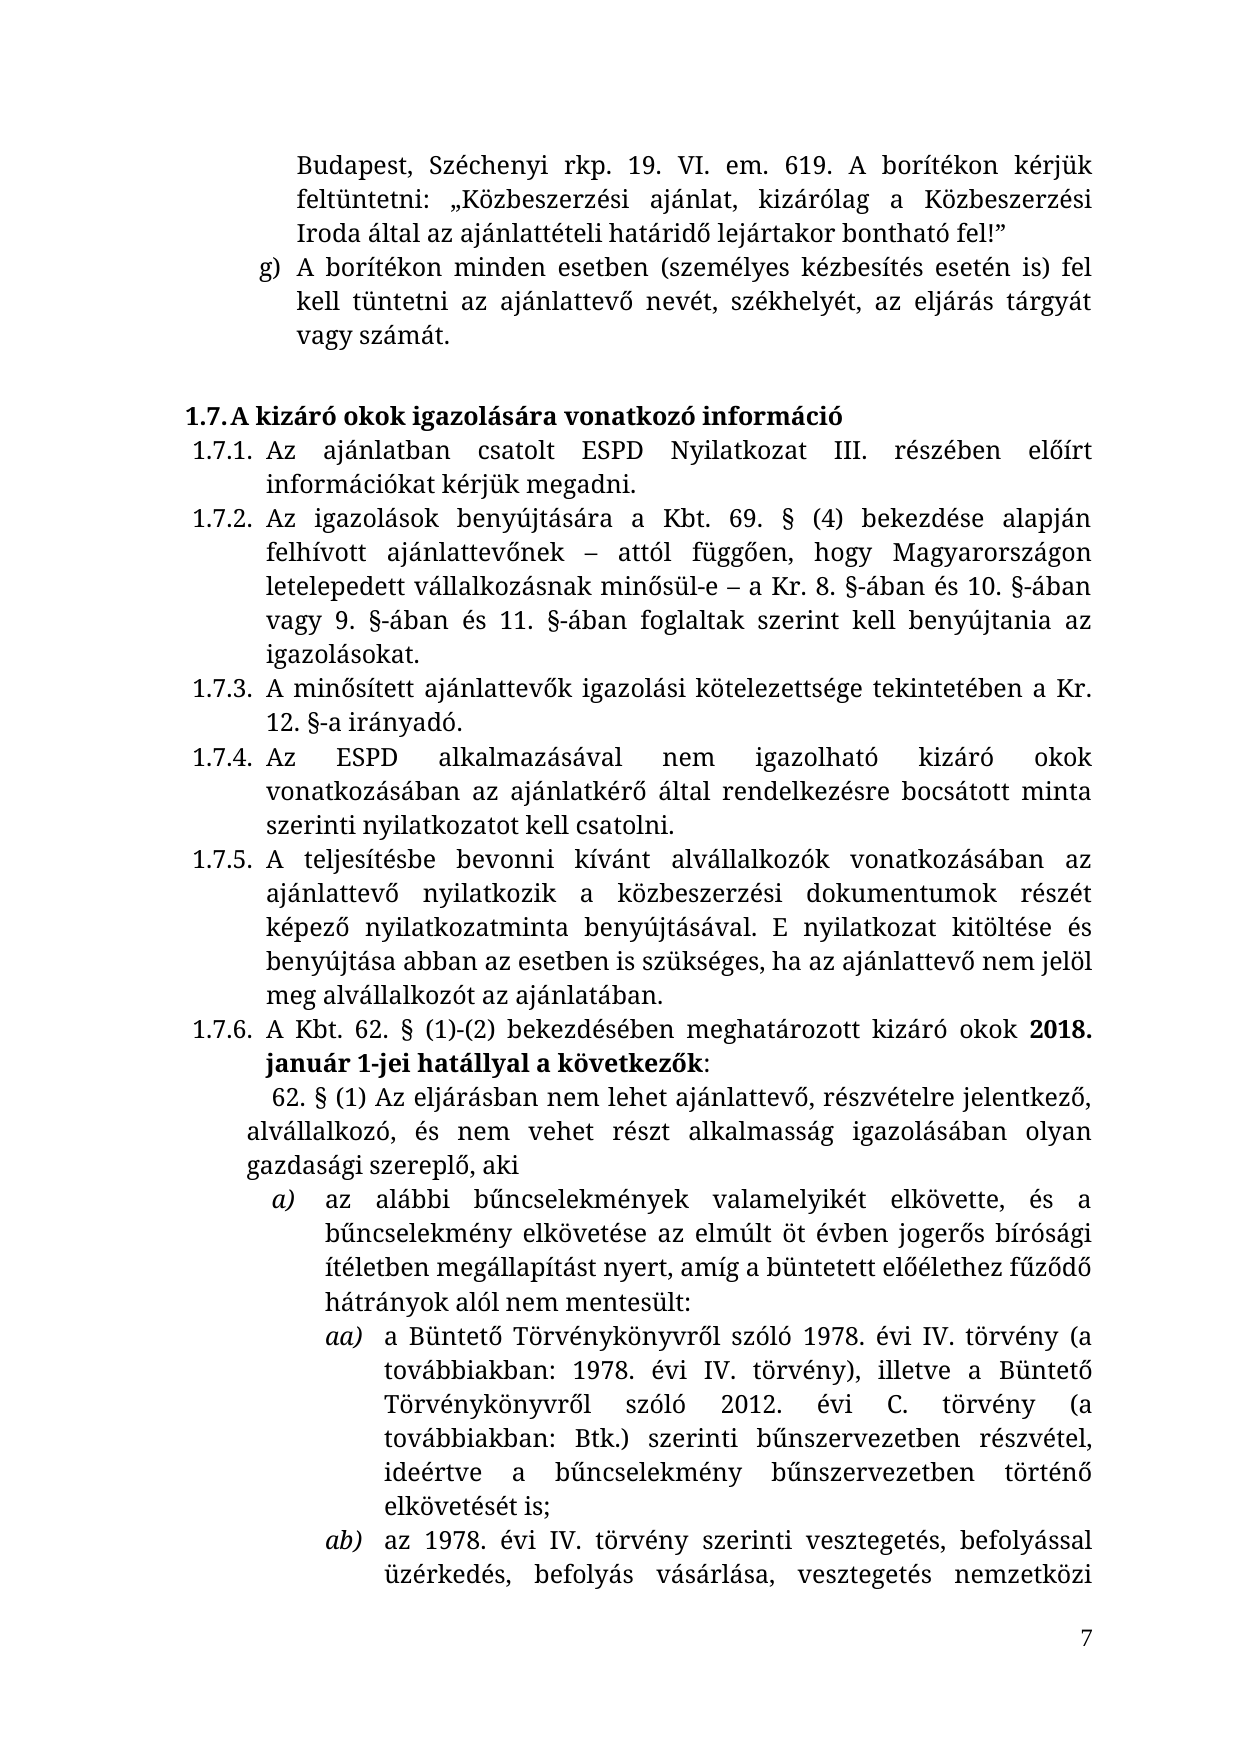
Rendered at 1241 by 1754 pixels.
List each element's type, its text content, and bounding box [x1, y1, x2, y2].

list A minősített ajánlattevők igazolási kötelezettsége tekintetében a Kr. 12. §-a irányadó. [192, 671, 1093, 739]
text a) az alábbi bűncselekmények valamelyikét elkövette, és a bűncselekmény elkövetése az elmúlt öt évben jogerős bírósági ítéletben megállapítást nyert, amíg a büntetett előélethez fűződő hátrányok alól nem mentesült: [271, 1182, 1093, 1318]
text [325, 1523, 1093, 1591]
list Az ESPD alkalmazásával nem igazolható kizáró okok vonatkozásában az ajánlatkérő által rendelkezésre bocsátott minta szerinti nyilatkozatot kell csatolni. [192, 739, 1093, 841]
list A Kbt. 62. § (1)-(2) bekezdésében meghatározott kizáró okok 2018. január 1-jei hatállyal a következők: [192, 1012, 1093, 1080]
list Az ajánlatban csatolt ESPD Nyilatkozat III. részében előírt információkat kérjük megadni. [192, 433, 1093, 501]
text 62. § (1) Az eljárásban nem lehet ajánlattevő, részvételre jelentkező, alvállalkozó, és nem vehet részt alkalmasság igazolásában olyan gazdasági szereplő, aki [246, 1080, 1093, 1182]
list Az igazolások benyújtására a Kbt. 69. § (4) bekezdése alapján felhívott ajánlattevőnek – attól függően, hogy Magyarországon letelepedett vállalkozásnak minősül-e – a Kr. 8. §-ában és 10. §-ában vagy 9. §-ában és 11. §-ában foglaltak szerint kell benyújtania az igazolásokat. [192, 501, 1093, 671]
list A teljesítésbe bevonni kívánt alvállalkozók vonatkozásában az ajánlattevő nyilatkozik a közbeszerzési dokumentumok részét képező nyilatkozatminta benyújtásával. E nyilatkozat kitöltése és benyújtása abban az esetben is szükséges, ha az ajánlattevő nem jelöl meg alvállalkozót az ajánlatában. [192, 841, 1093, 1012]
list A borítékon minden esetben (személyes kézbesítés esetén is) fel kell tüntetni az ajánlattevő nevét, székhelyét, az eljárás tárgyát vagy számát. [259, 250, 1093, 352]
subtitle A kizáró okok igazolására vonatkozó információ [185, 398, 1093, 433]
text aa) a Büntető Törvénykönyvről szóló 1978. évi IV. törvény (a továbbiakban: 1978. évi IV. törvény), illetve a Büntető Törvénykönyvről szóló 2012. évi C. törvény (a továbbiakban: Btk.) szerinti bűnszervezetben részvétel, ideértve a bűncselekmény bűnszervezetben történő elkövetését is; [325, 1318, 1093, 1523]
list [259, 148, 1093, 250]
